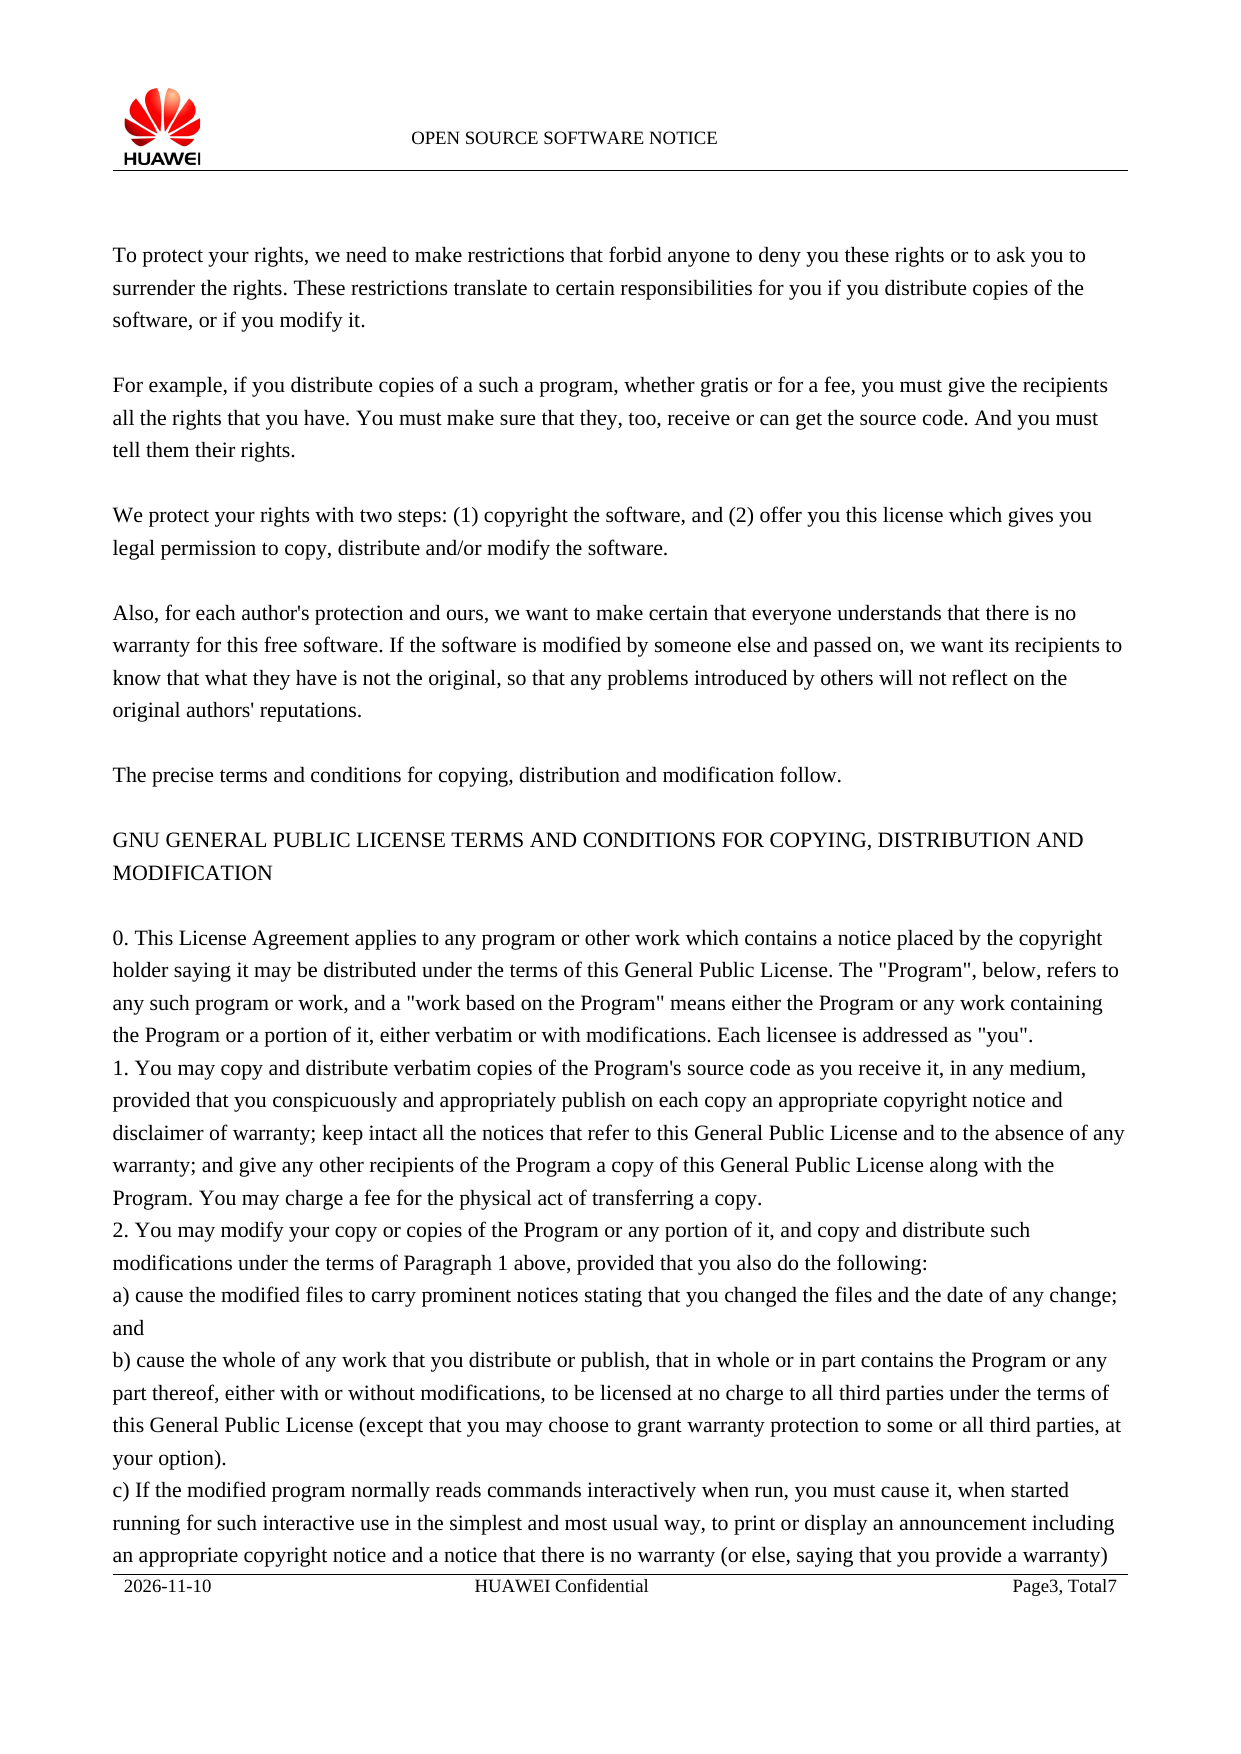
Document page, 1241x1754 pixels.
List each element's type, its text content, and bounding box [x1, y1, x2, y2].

picture [124, 88, 201, 165]
